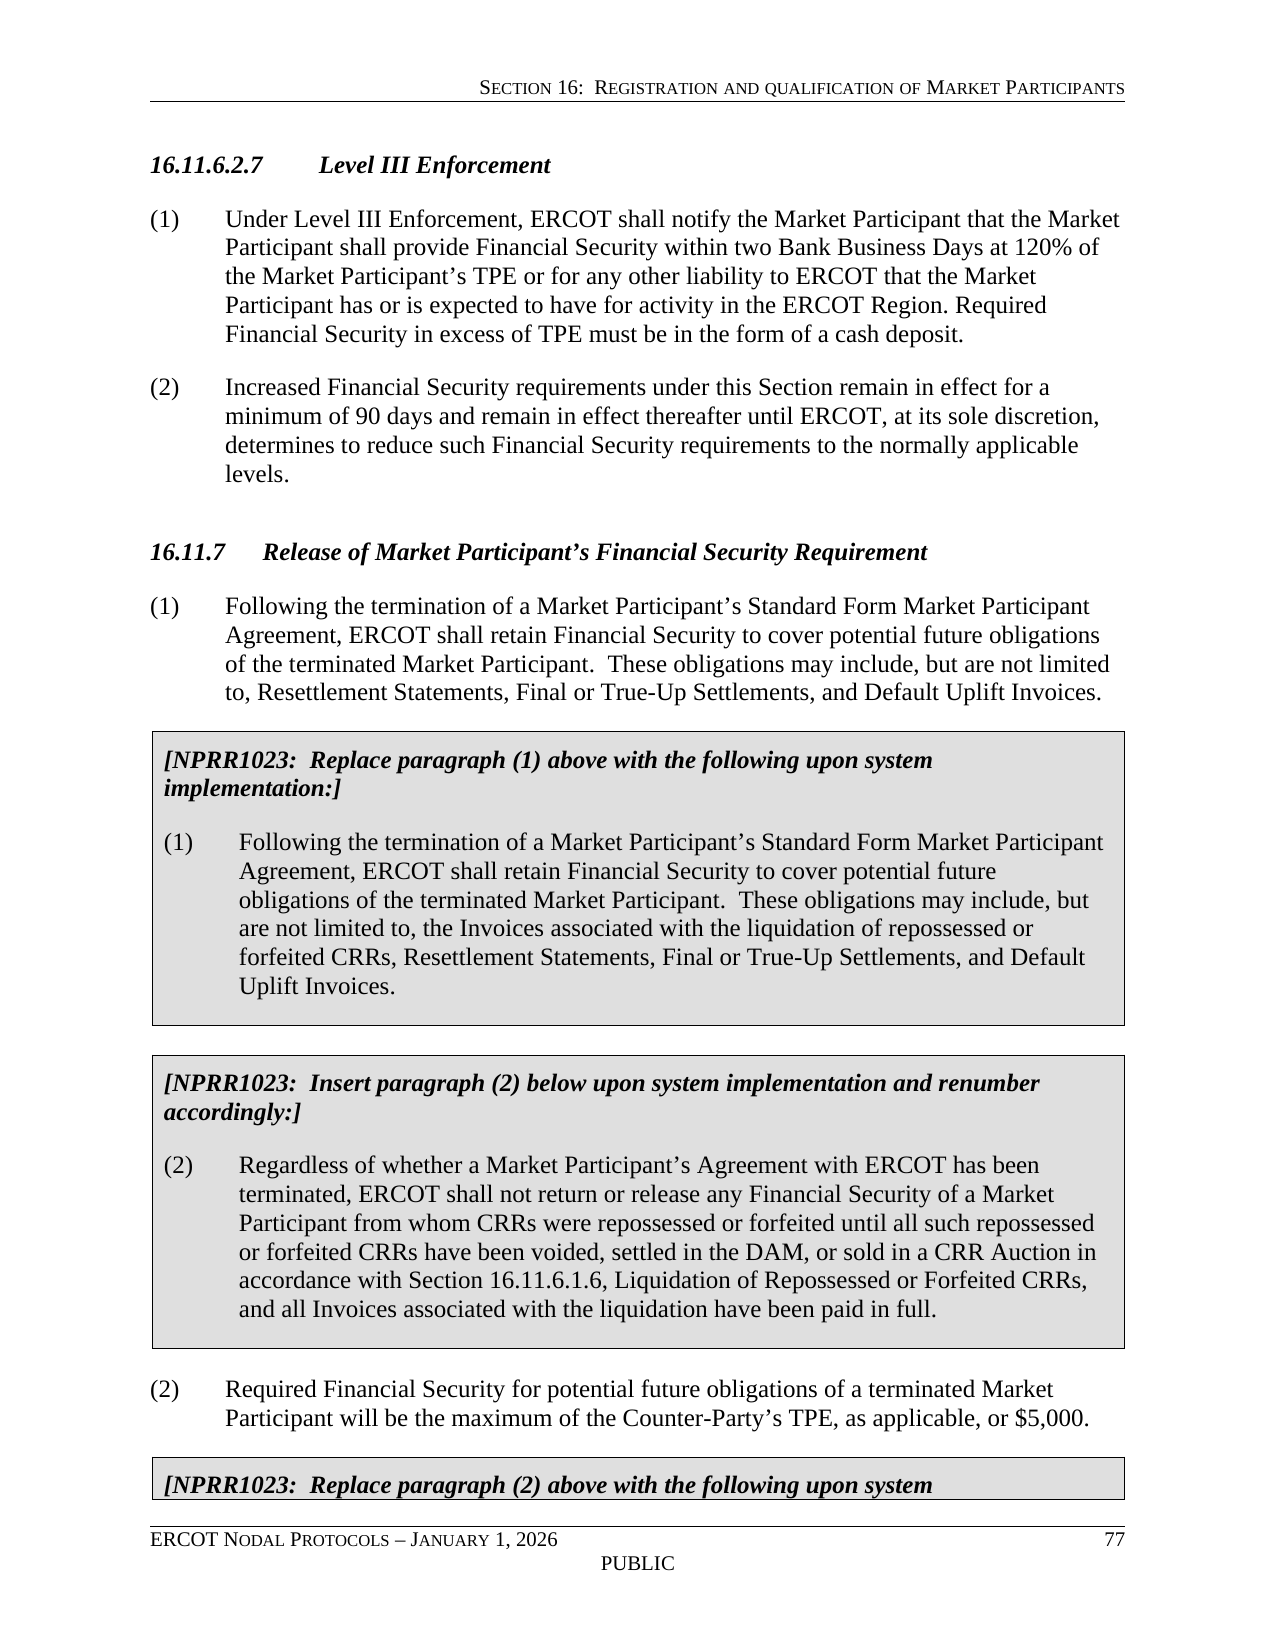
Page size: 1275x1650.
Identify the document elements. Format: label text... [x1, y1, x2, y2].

text (1) Under Level III Enforcement, ERCOT shall notify the Market Participant that the Market Participant shall provide Financial Security within two Bank Business Days at 120% of the Market Participant’s TPE or for any other liability to ERCOT that the Market Participant has or is expected to have for activity in the ERCOT Region. Required Financial Security in excess of TPE must be in the form of a cash deposit. [150, 204, 1125, 347]
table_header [153, 1458, 1124, 1499]
text 16.11.7 Release of Market Participant’s Financial Security Requirement [150, 537, 1125, 566]
text 16.11.6.2.7 Level III Enforcement [150, 150, 1125, 179]
text (1) Following the termination of a Market Participant’s Standard Form Market Participant Agreement, ERCOT shall retain Financial Security to cover potential future obligations of the terminated Market Participant. These obligations may include, but are not limited to, Resettlement Statements, Final or True-Up Settlements, and Default Uplift Invoices. [150, 591, 1125, 706]
text (2) Required Financial Security for potential future obligations of a terminated Market Participant will be the maximum of the Counter-Party’s TPE, as applicable, or $5,000. [150, 1374, 1125, 1432]
table_header [NPRR1023: Insert paragraph (2) below upon system implementation and renumber accordingly:] (2) Regardless of whether a Market Participant’s Agreement with ERCOT has been terminated, ERCOT shall not return or release any Financial Security of a Market Participant from whom CRRs were repossessed or forfeited until all such repossessed or forfeited CRRs have been voided, settled in the DAM, or sold in a CRR Auction in accordance with Section 16.11.6.1.6, Liquidation of Repossessed or Forfeited CRRs, and all Invoices associated with the liquidation have been paid in full. [153, 1056, 1124, 1348]
table_header [NPRR1023: Replace paragraph (1) above with the following upon system implementation:] (1) Following the termination of a Market Participant’s Standard Form Market Participant Agreement, ERCOT shall retain Financial Security to cover potential future obligations of the terminated Market Participant. These obligations may include, but are not limited to, the Invoices associated with the liquidation of repossessed or forfeited CRRs, Resettlement Statements, Final or True-Up Settlements, and Default Uplift Invoices. [153, 732, 1124, 1025]
text (2) Increased Financial Security requirements under this Section remain in effect for a minimum of 90 days and remain in effect thereafter until ERCOT, at its sole discretion, determines to reduce such Financial Security requirements to the normally applicable levels. [150, 372, 1125, 487]
